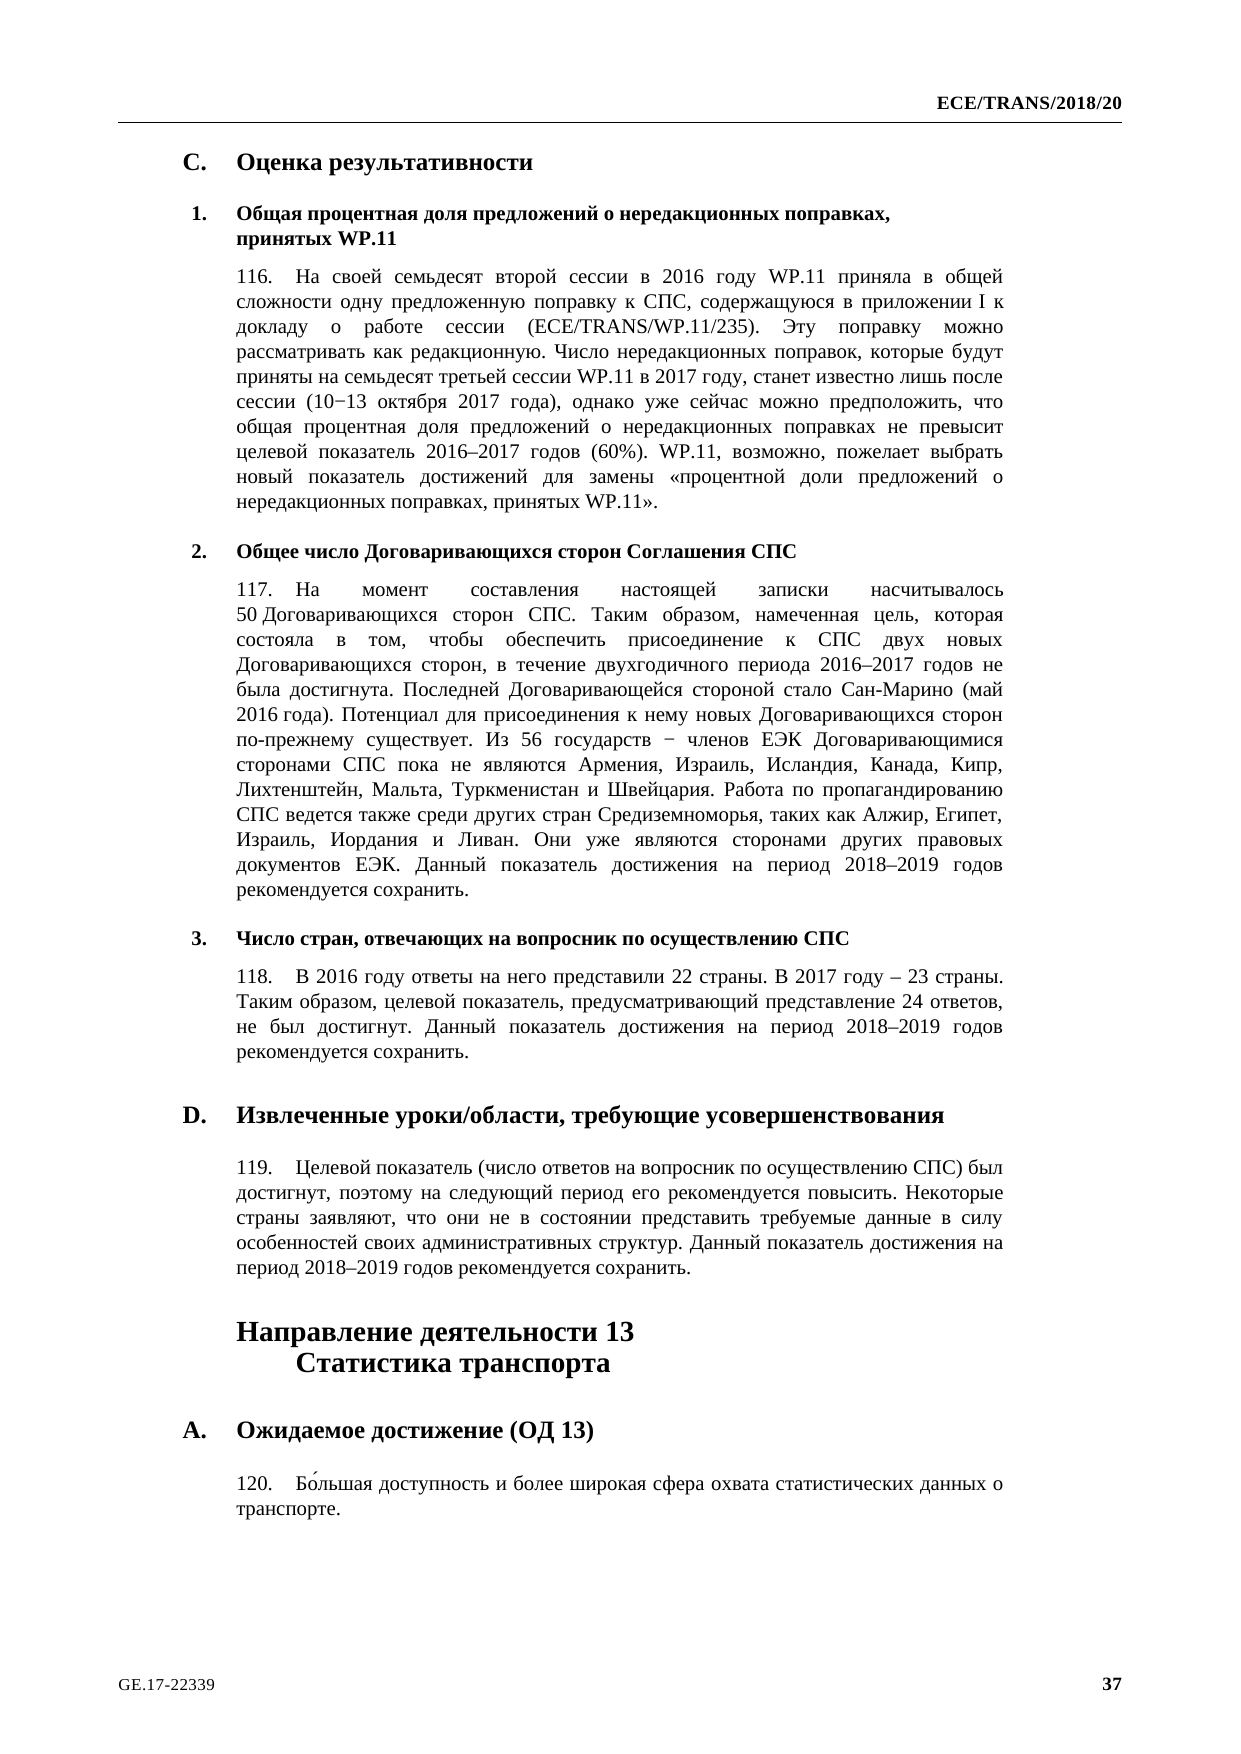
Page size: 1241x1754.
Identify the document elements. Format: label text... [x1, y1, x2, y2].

text 118. В 2016 году ответы на него представили 22 страны. В 2017 году – 23 страны. Таким образом, целевой показатель, предусматривающий представление 24 ответов, не был достигнут. Данный показатель достижения на период 2018–2019 годов рекомендуется сохранить. [236, 963, 1004, 1063]
text 116. На своей семьдесят второй сессии в 2016 году WP.11 приняла в общей сложности одну предложенную поправку к СПС, содержащуюся в приложении I к докладу о работе сессии (ECE/TRANS/WP.11/235). Эту поправку можно рассматривать как редакционную. Число нередакционных поправок, которые будут приняты на семьдесят третьей сессии WP.11 в 2017 году, станет известно лишь после сессии (10−13 октября 2017 года), однако уже сейчас можно предположить, что общая процентная доля предложений о нередакционных поправках не превысит целевой показатель 2016–2017 годов (60%). WP.11, возможно, пожелает выбрать новый показатель достижений для замены «процентной доли предложений о нередакционных поправках, принятых WP.11». [236, 263, 1004, 513]
text 1. Общая процентная доля предложений о нередакционных поправках, принятых WP.11 [118, 201, 1004, 251]
text A. Ожидаемое достижение (ОД 13) [118, 1416, 1004, 1444]
text D. Извлеченные уроки/области, требующие усовершенствования [118, 1101, 1004, 1129]
text 117. На момент составления настоящей записки насчитывалось 50 Договаривающихся сторон СПС. Таким образом, намеченная цель, которая состояла в том, чтобы обеспечить присоединение к СПС двух новых Договаривающихся сторон, в течение двухгодичного периода 2016–2017 годов не была достигнута. Последней Договаривающейся стороной стало Сан-Марино (май 2016 года). Потенциал для присоединения к нему новых Договаривающихся сторон по-прежнему существует. Из 56 государств − членов ЕЭК Договаривающимися сторонами СПС пока не являются Армения, Израиль, Исландия, Канада, Кипр, Лихтенштейн, Мальта, Туркменистан и Швейцария. Работа по пропагандированию СПС ведется также среди других стран Средиземноморья, таких как Алжир, Египет, Израиль, Иордания и Ливан. Они уже являются сторонами других правовых документов ЕЭК. Данный показатель достижения на период 2018–2019 годов рекомендуется сохранить. [236, 576, 1004, 901]
text Направление деятельности 13 Статистика транспорта [118, 1316, 1004, 1379]
text 120. Бо́льшая доступность и более широкая сфера охвата статистических данных о транспорте. [236, 1469, 1004, 1519]
text 3. Число стран, отвечающих на вопросник по осуществлению СПС [118, 926, 1004, 951]
text C. Оценка результативности [118, 148, 1004, 176]
text 2. Общее число Договаривающихся сторон Соглашения СПС [118, 538, 1004, 563]
text 119. Целевой показатель (число ответов на вопросник по осуществлению СПС) был достигнут, поэтому на следующий период его рекомендуется повысить. Некоторые страны заявляют, что они не в состоянии представить требуемые данные в силу особенностей своих административных структур. Данный показатель достижения на период 2018–2019 годов рекомендуется сохранить. [236, 1154, 1004, 1279]
